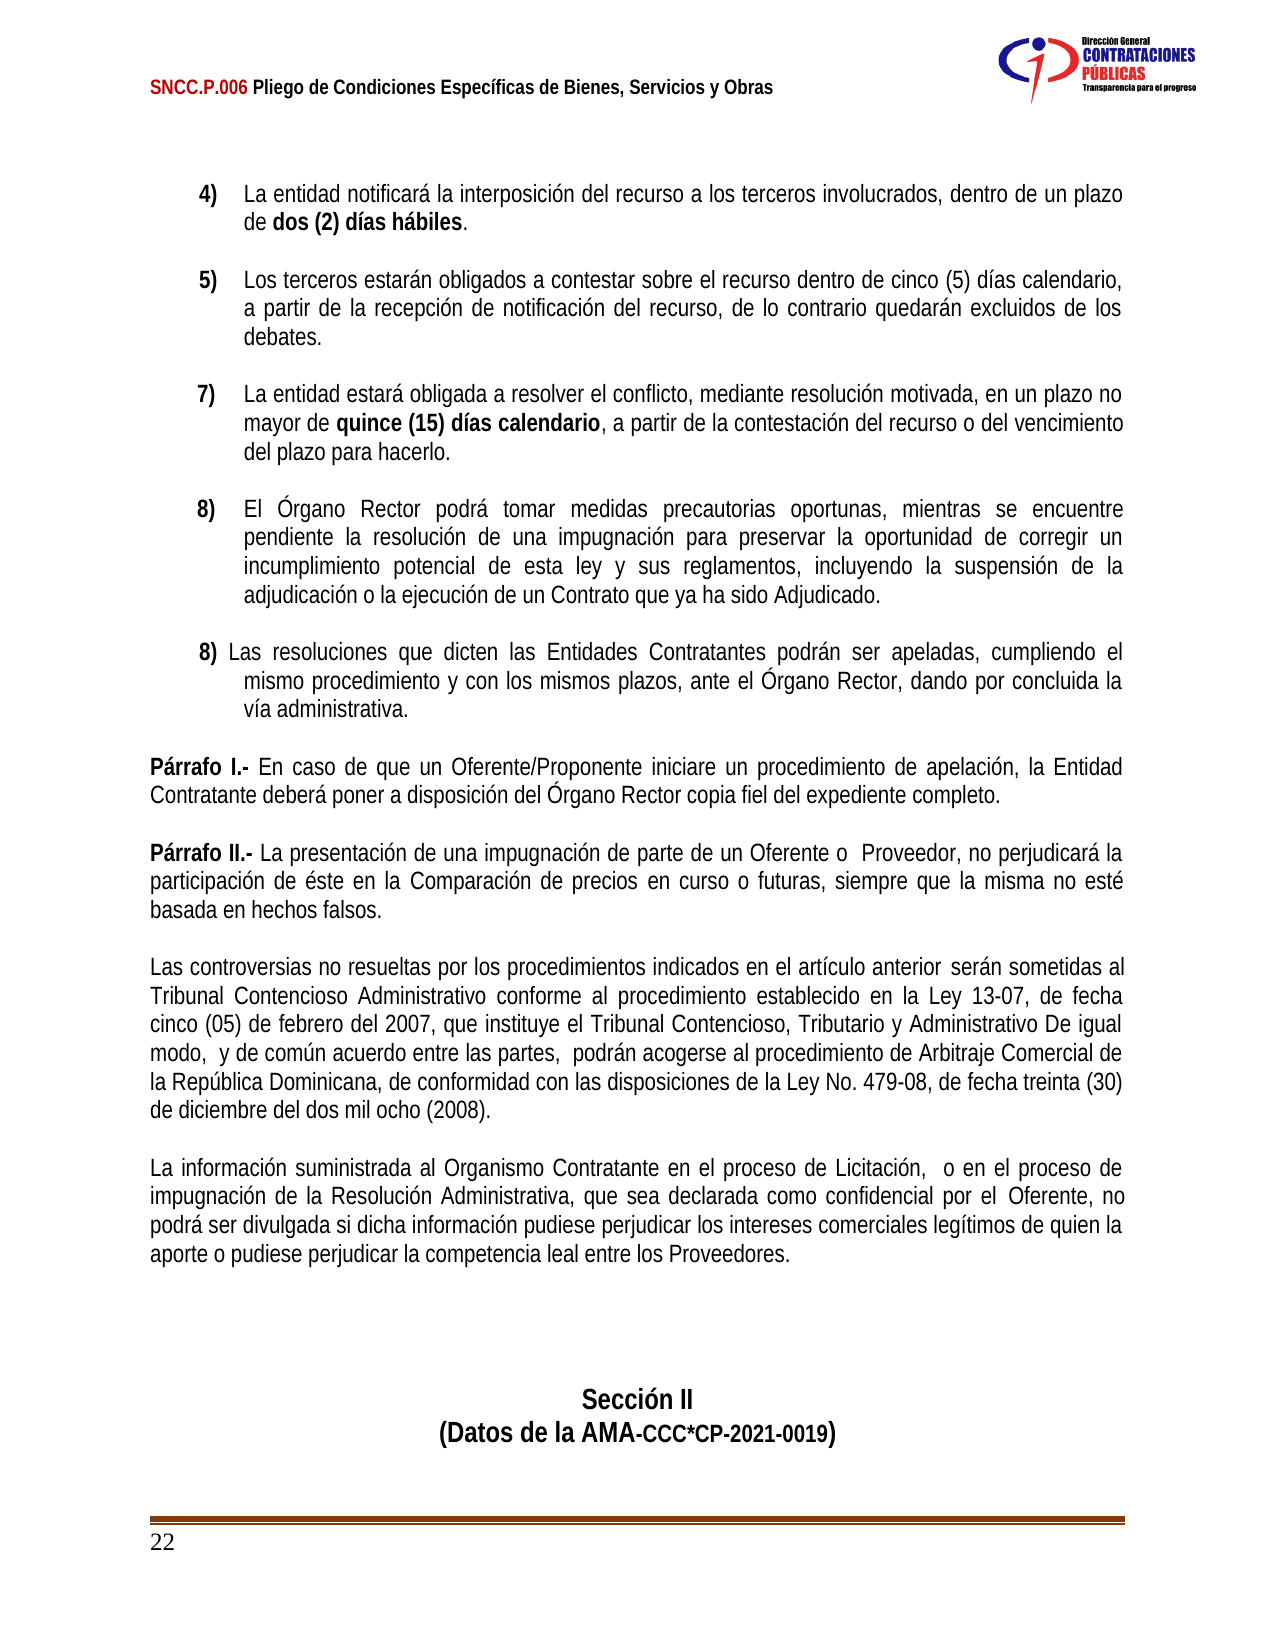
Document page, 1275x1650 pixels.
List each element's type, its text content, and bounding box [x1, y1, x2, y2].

list El Órgano Rector podrá tomar medidas precautorias oportunas, mientras se encuentre pendiente la resolución de una impugnación para preservar la oportunidad de corregir un incumplimiento potencial de esta ley y sus reglamentos, incluyendo la suspensión de la adjudicación o la ejecución de un Contrato que ya ha sido Adjudicado. [197, 494, 1125, 608]
picture [998, 37, 1196, 104]
text Sección II [150, 1382, 1125, 1415]
text 5) Los terceros estarán obligados a contestar sobre el recurso dentro de cinco (5) días calendario, a partir de la recepción de notificación del recurso, de lo contrario quedarán excluidos de los debates. [199, 264, 1125, 351]
text 8) Las resoluciones que dicten las Entidades Contratantes podrán ser apeladas, cumpliendo el mismo procedimiento y con los mismos plazos, ante el Órgano Rector, dando por concluida la vía administrativa. [199, 637, 1125, 723]
text Párrafo II.- La presentación de una impugnación de parte de un Oferente o Proveedor, no perjudicará la participación de éste en la Comparación de precios en curso o futuras, siempre que la misma no esté basada en hechos falsos. [150, 837, 1125, 923]
list La entidad estará obligada a resolver el conflicto, mediante resolución motivada, en un plazo no mayor de quince (15) días calendario, a partir de la contestación del recurso o del vencimiento del plazo para hacerlo. [197, 379, 1125, 465]
text La información suministrada al Organismo Contratante en el proceso de Licitación, o en el proceso de impugnación de la Resolución Administrativa, que sea declarada como confidencial por el Oferente, no podrá ser divulgada si dicha información pudiese perjudicar los intereses comerciales legítimos de quien la aporte o pudiese perjudicar la competencia leal entre los Proveedores. [150, 1153, 1125, 1267]
text Párrafo I.- En caso de que un Oferente/Proponente iniciare un procedimiento de apelación, la Entidad Contratante deberá poner a disposición del Órgano Rector copia fiel del expediente completo. [150, 752, 1125, 809]
text 4) La entidad notificará la interposición del recurso a los terceros involucrados, dentro de un plazo de dos (2) días hábiles. [199, 179, 1125, 236]
text (Datos de la AMA-CCC*CP-2021-0019) [150, 1415, 1125, 1449]
text Las controversias no resueltas por los procedimientos indicados en el artículo anterior serán sometidas al Tribunal Contencioso Administrativo conforme al procedimiento establecido en la Ley 13-07, de fecha cinco (05) de febrero del 2007, que instituye el Tribunal Contencioso, Tributario y Administrativo De igual modo, y de común acuerdo entre las partes, podrán acogerse al procedimiento de Arbitraje Comercial de la República Dominicana, de conformidad con las disposiciones de la Ley No. 479-08, de fecha treinta (30) de diciembre del dos mil ocho (2008). [150, 952, 1125, 1124]
